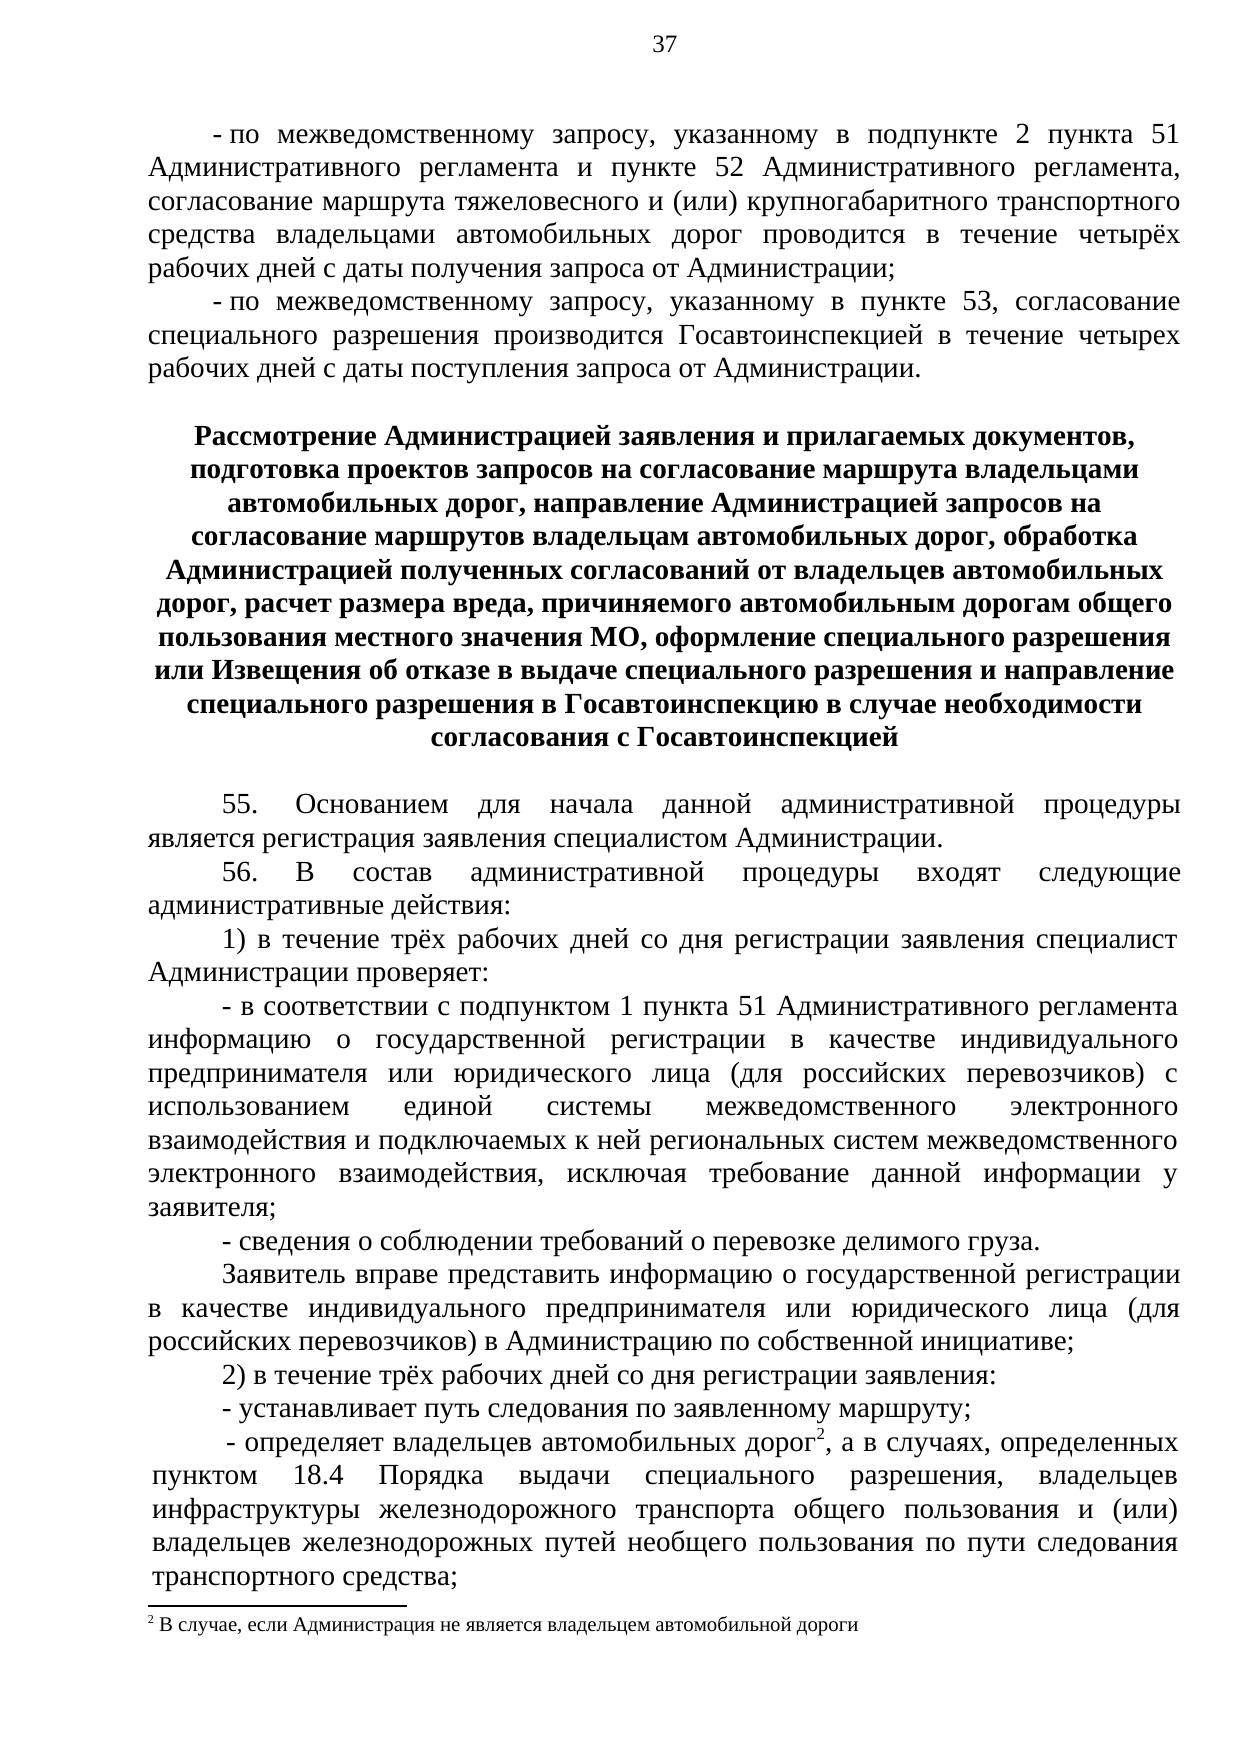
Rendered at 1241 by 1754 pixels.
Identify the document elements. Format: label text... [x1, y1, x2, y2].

text - устанавливает путь следования по заявленному маршруту; [148, 1390, 1181, 1424]
text Рассмотрение Администрацией заявления и прилагаемых документов, подготовка проектов запросов на согласование маршрута владельцами автомобильных дорог, направление Администрацией запросов на согласование маршрутов владельцам автомобильных дорог, обработка Администрацией полученных согласований от владельцев автомобильных дорог, расчет размера вреда, причиняемого автомобильным дорогам общего пользования местного значения МО, оформление специального разрешения или Извещения об отказе в выдаче специального разрешения и направление специального разрешения в Госавтоинспекцию в случае необходимости согласования с Госавтоинспекцией [148, 418, 1181, 753]
text 2) в течение трёх рабочих дней со дня регистрации заявления: [148, 1357, 1181, 1390]
text - в соответствии с подпунктом 1 пункта 51 Административного регламента информацию о государственной регистрации в качестве индивидуального предпринимателя или юридического лица (для российских перевозчиков) с использованием единой системы межведомственного электронного взаимодействия и подключаемых к ней региональных систем межведомственного электронного взаимодействия, исключая требование данной информации у заявителя; [148, 988, 1179, 1223]
text - определяет владельцев автомобильных дорог, а в случаях, определенных пунктом 18.4 Порядка выдачи специального разрешения, владельцев инфраструктуры железнодорожного транспорта общего пользования и (или) владельцев железнодорожных путей необщего пользования по пути следования транспортного средства; [152, 1424, 1179, 1592]
list Основанием для начала данной административной процедуры является регистрация заявления специалистом Администрации. [148, 787, 1181, 854]
text 1) в течение трёх рабочих дней со дня регистрации заявления специалист Администрации проверяет: [148, 921, 1179, 988]
text Заявитель вправе представить информацию о государственной регистрации в качестве индивидуального предпринимателя или юридического лица (для российских перевозчиков) в Администрацию по собственной инициативе; [148, 1256, 1181, 1357]
list В состав административной процедуры входят следующие административные действия: [148, 854, 1181, 921]
text - по межведомственному запросу, указанному в подпункте 2 пункта 51 Административного регламента и пункте 52 Административного регламента, согласование маршрута тяжеловесного и (или) крупногабаритного транспортного средства владельцами автомобильных дорог проводится в течение четырёх рабочих дней с даты получения запроса от Администрации; [148, 116, 1181, 283]
text - сведения о соблюдении требований о перевозке делимого груза. [148, 1223, 1181, 1256]
text - по межведомственному запросу, указанному в пункте 53, согласование специального разрешения производится Госавтоинспекцией в течение четырех рабочих дней с даты поступления запроса от Администрации. [148, 283, 1181, 384]
